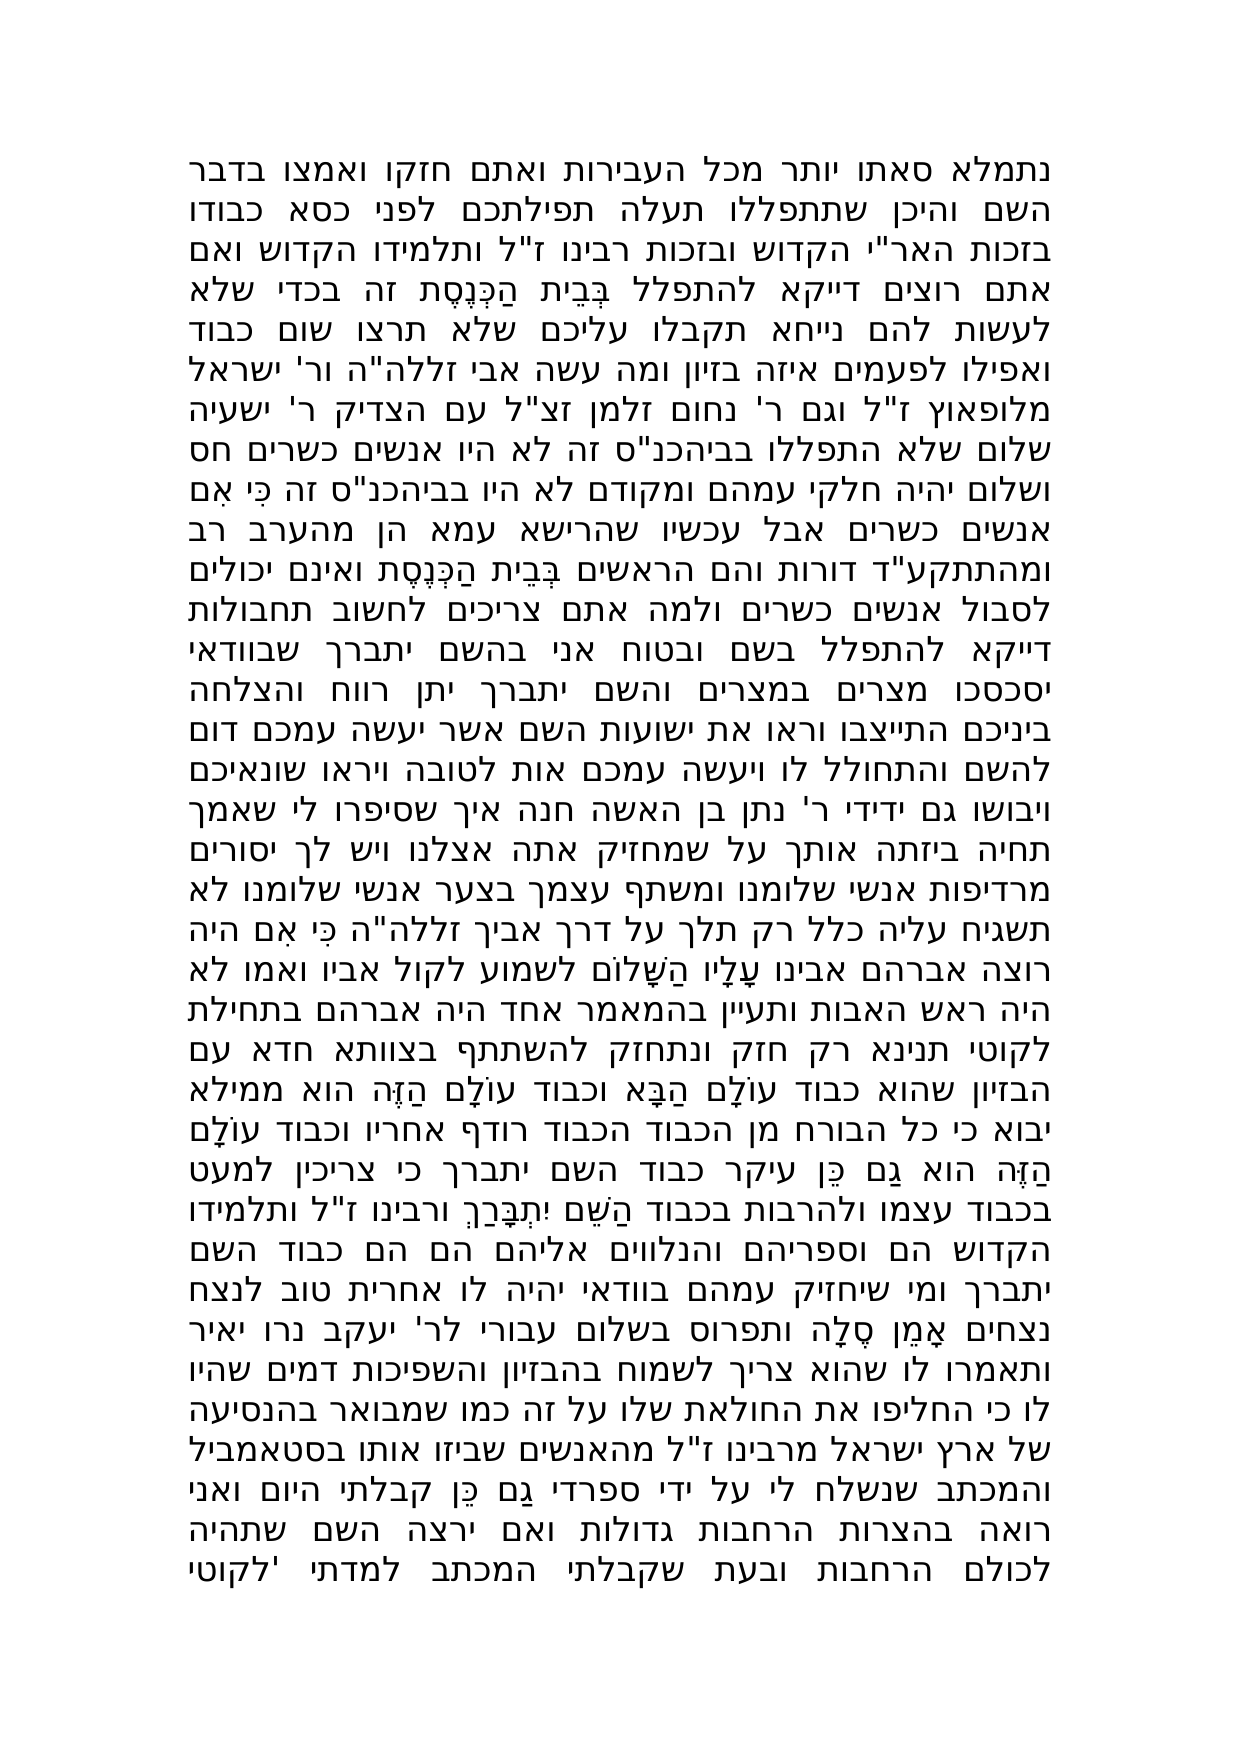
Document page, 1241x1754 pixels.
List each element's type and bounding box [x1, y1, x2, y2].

text [187, 150, 1053, 1590]
